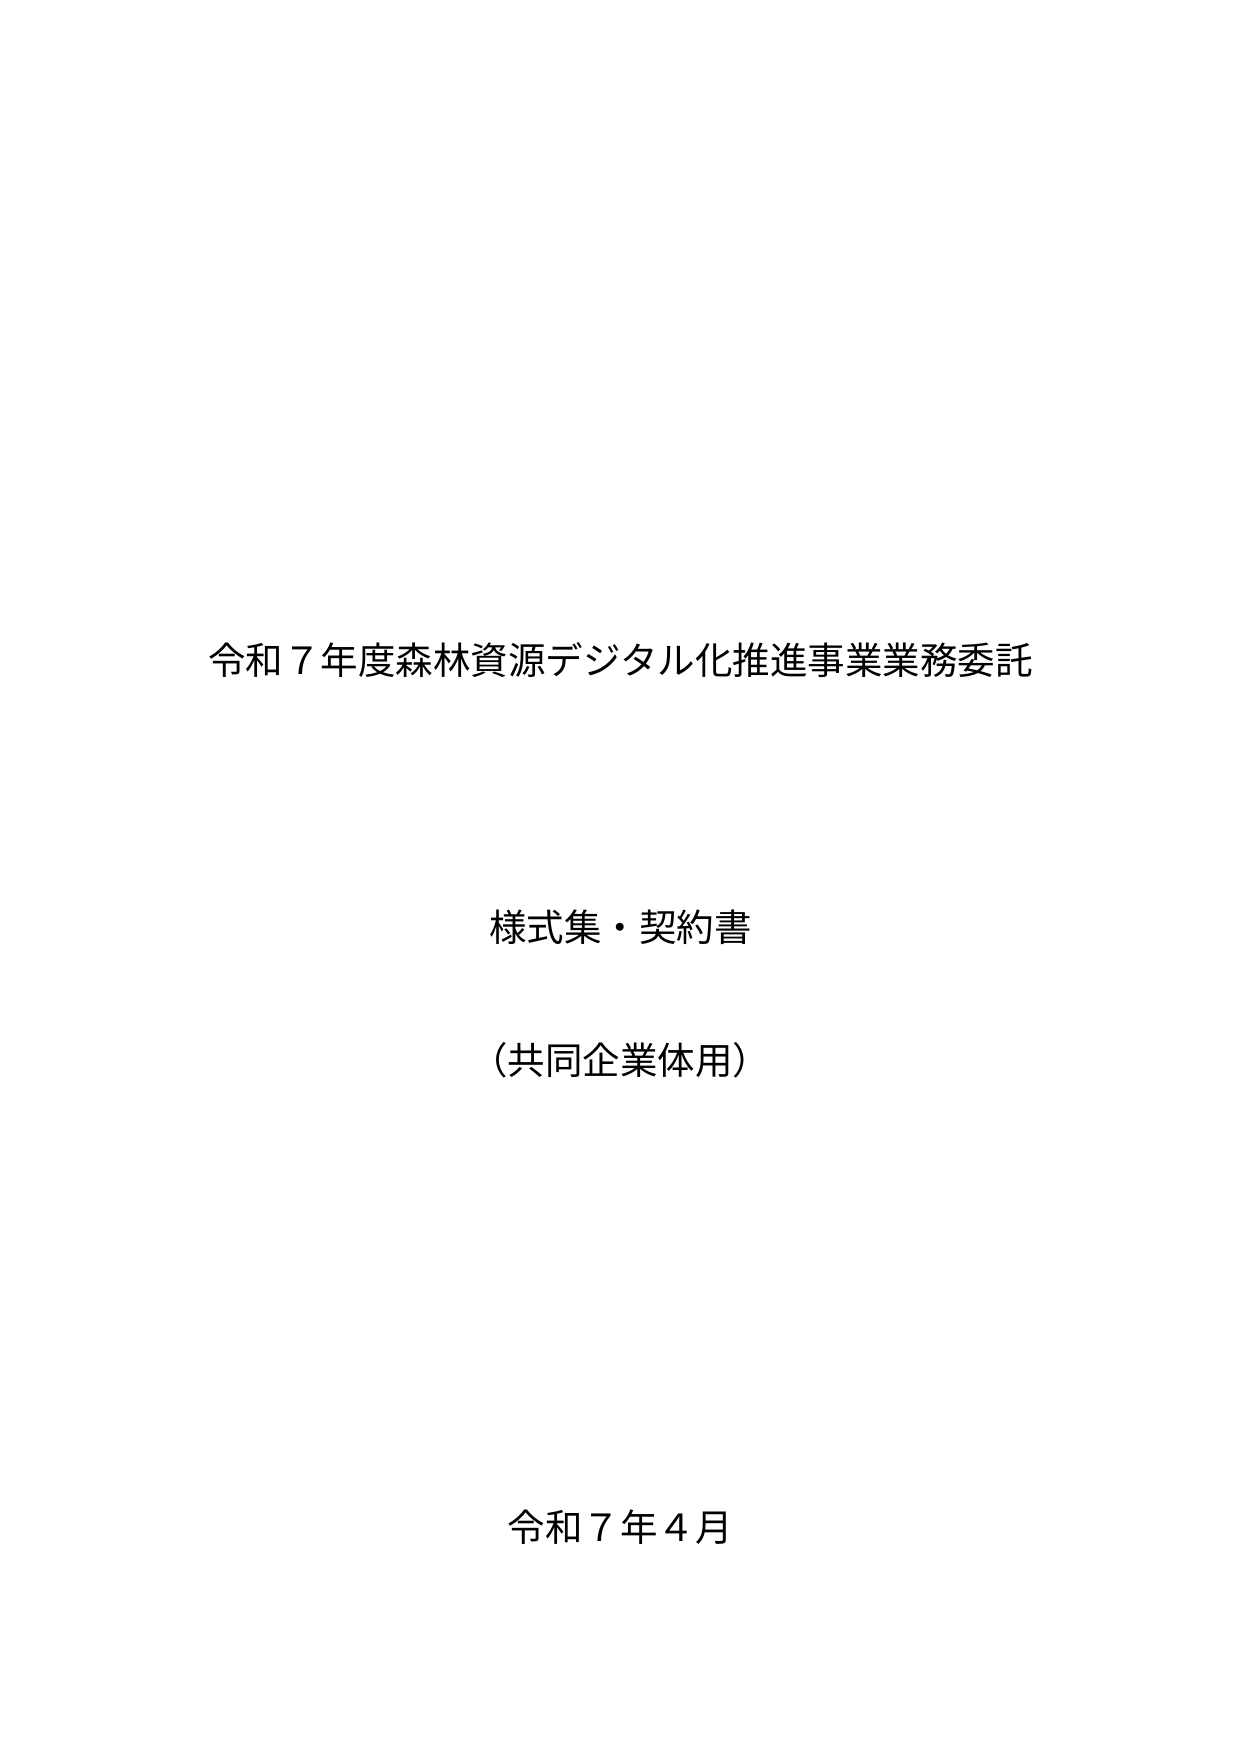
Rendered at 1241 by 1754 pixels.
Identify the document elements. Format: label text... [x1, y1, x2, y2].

text （共同企業体用） [118, 1025, 1122, 1092]
text 様式集・契約書 [118, 892, 1122, 958]
text 令和７年４月 [118, 1492, 1122, 1558]
text 令和７年度森林資源デジタル化推進事業業務委託 [118, 625, 1122, 692]
